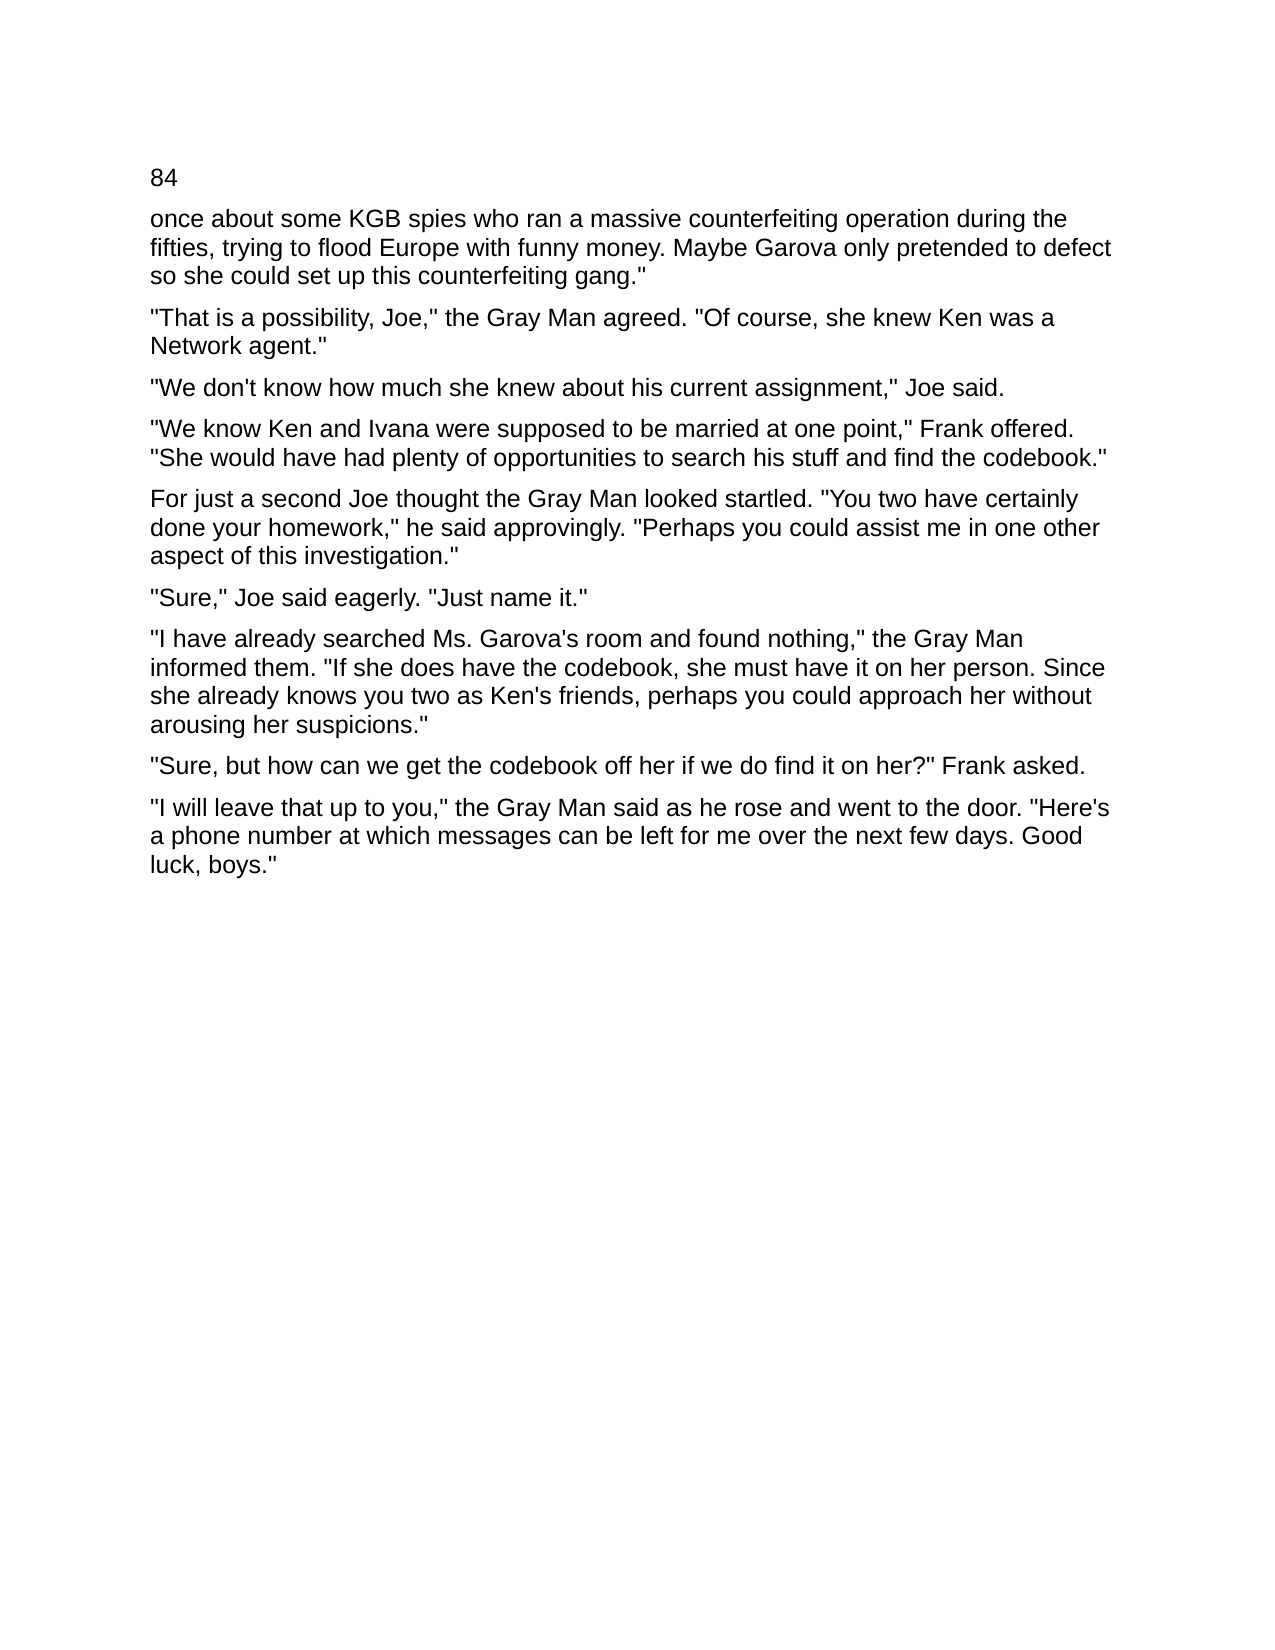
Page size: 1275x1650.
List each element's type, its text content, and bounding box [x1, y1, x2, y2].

text "That is a possibility, Joe," the Gray Man agreed. "Of course, she knew Ken was a Network agent." [150, 302, 1125, 360]
text 84 [150, 162, 1125, 191]
text "We don't know how much she knew about his current assignment," Joe said. [150, 372, 1125, 401]
text "Sure, but how can we get the codebook off her if we do find it on her?" Frank asked. [150, 751, 1125, 780]
text "I have already searched Ms. Garova's room and found nothing," the Gray Man informed them. "If she does have the codebook, she must have it on her person. Since she already knows you two as Ken's friends, perhaps you could approach her without arousing her suspicions." [150, 624, 1125, 739]
text "Sure," Joe said eagerly. "Just name it." [150, 582, 1125, 611]
text once about some KGB spies who ran a massive counterfeiting operation during the fifties, trying to flood Europe with funny money. Maybe Garova only pretended to defect so she could set up this counterfeiting gang." [150, 204, 1125, 290]
text "We know Ken and Ivana were supposed to be married at one point," Frank offered. "She would have had plenty of opportunities to search his stuff and find the codebook." [150, 414, 1125, 471]
text For just a second Joe thought the Gray Man looked startled. "You two have certainly done your homework," he said approvingly. "Perhaps you could assist me in one other aspect of this investigation." [150, 484, 1125, 570]
text "I will leave that up to you," the Gray Man said as he rose and went to the door. "Here's a phone number at which messages can be left for me over the next few days. Good luck, boys." [150, 792, 1125, 879]
